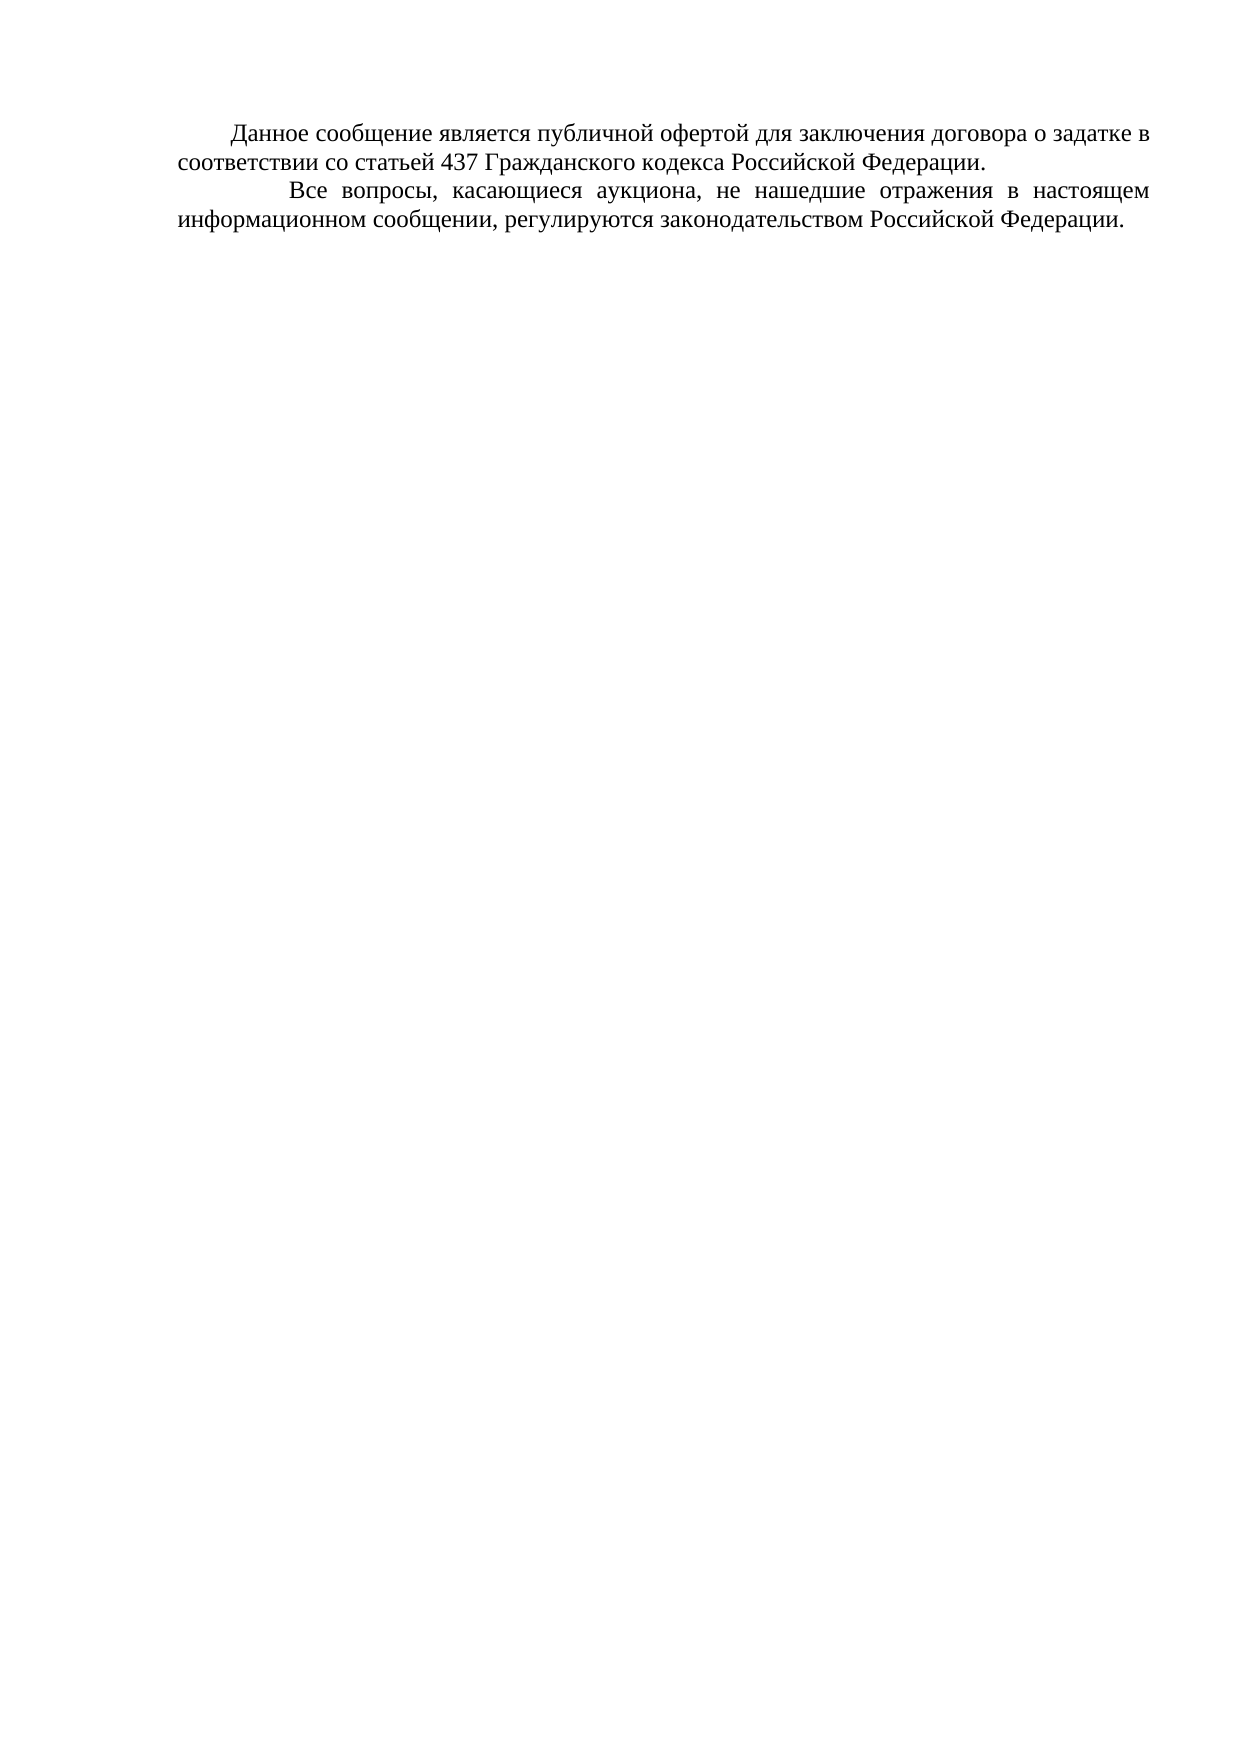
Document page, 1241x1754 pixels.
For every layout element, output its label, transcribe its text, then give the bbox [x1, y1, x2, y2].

text Все вопросы, касающиеся аукциона, не нашедшие отражения в настоящем информационном сообщении, регулируются законодательством Российской Федерации. [177, 176, 1152, 233]
text Данное сообщение является публичной офертой для заключения договора о задатке в соответствии со статьей 437 Гражданского кодекса Российской Федерации. [177, 118, 1152, 176]
